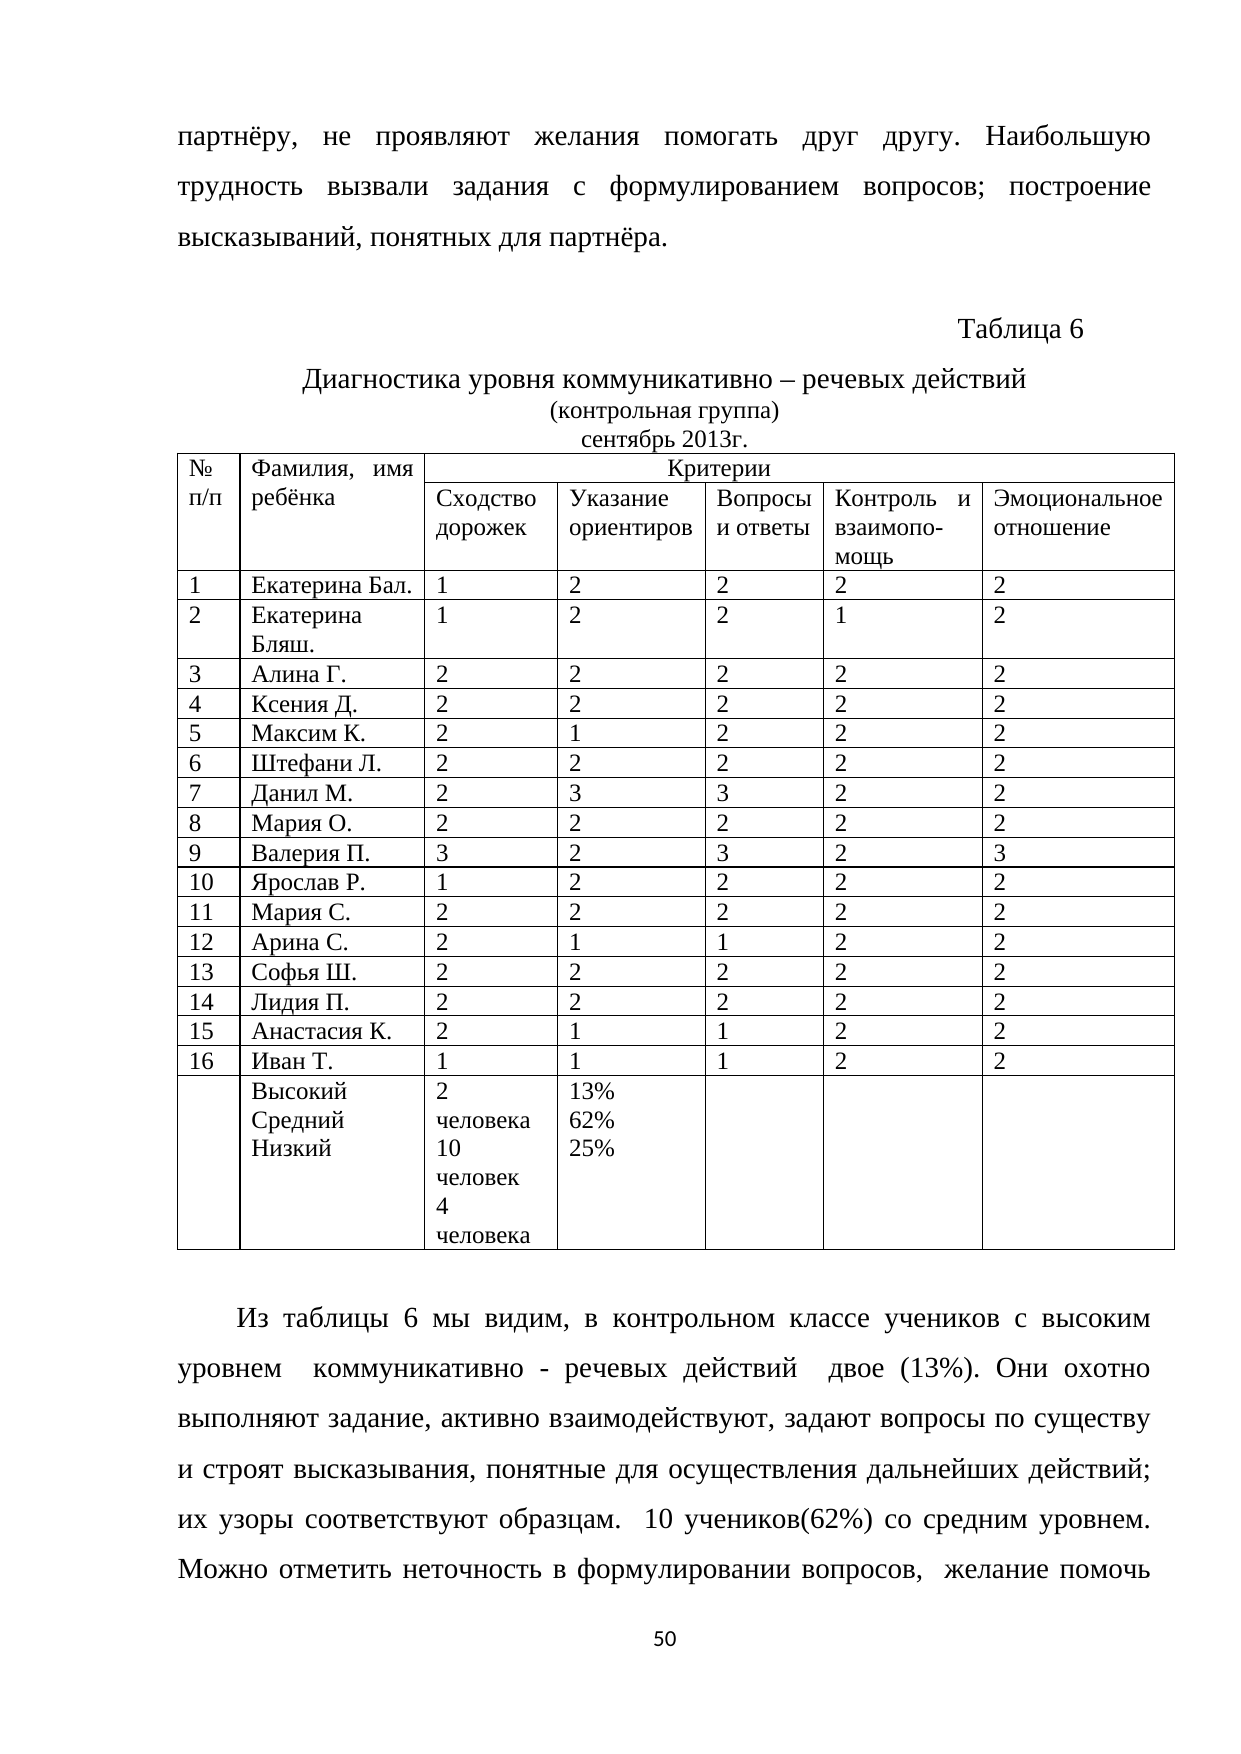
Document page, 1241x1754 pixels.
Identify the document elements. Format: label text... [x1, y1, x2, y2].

table_cell Максим К. [241, 719, 424, 747]
table_cell 2 [824, 719, 982, 747]
table_cell Иван Т. [241, 1046, 424, 1075]
table_cell Указание ориентиров [558, 483, 705, 569]
table_cell 4 [178, 689, 239, 717]
table_cell 2 [983, 897, 1174, 926]
table_cell 2 [983, 868, 1174, 896]
table_cell Вопросы и ответы [706, 483, 823, 569]
table_cell 2 [824, 957, 982, 986]
text (контрольная группа) [177, 395, 1152, 424]
table_cell 1 [706, 1046, 823, 1075]
table_cell 1 [425, 1046, 557, 1075]
table_cell 2 [983, 600, 1174, 658]
table_cell 2 [425, 778, 557, 807]
table_cell 2 [558, 600, 705, 658]
text сентябрь 2013г. [177, 424, 1152, 452]
table_cell 8 [178, 808, 239, 837]
table_cell 1 [824, 600, 982, 658]
table_cell 15 [178, 1016, 239, 1045]
table_cell 2 [178, 600, 239, 658]
table_cell 2 [558, 808, 705, 837]
table_cell 2 [706, 659, 823, 688]
table_cell Екатерина Бляш. [241, 600, 424, 658]
table_cell 2 [824, 808, 982, 837]
table_cell 2 [983, 1016, 1174, 1045]
table_cell 10 [178, 868, 239, 896]
table_cell [706, 1076, 823, 1248]
table_cell Эмоциональное отношение [983, 483, 1174, 569]
table_cell [824, 1076, 982, 1248]
table_cell 2 [983, 659, 1174, 688]
table_header Фамилия, имя ребёнка [241, 454, 424, 569]
table_cell 2 [706, 808, 823, 837]
table_cell 6 [178, 748, 239, 777]
table_cell Софья Ш. [241, 957, 424, 986]
table_cell 2 [983, 748, 1174, 777]
table_cell [178, 1076, 239, 1248]
table_cell 2 [706, 571, 823, 599]
table_cell 2 [983, 927, 1174, 956]
table_cell Высокий Средний Низкий [241, 1076, 424, 1248]
table_cell Сходство дорожек [425, 483, 557, 569]
table_cell 2 [706, 600, 823, 658]
table_cell Екатерина Бал. [241, 571, 424, 599]
table_cell 2 [706, 748, 823, 777]
table_cell Мария С. [241, 897, 424, 926]
table_cell [983, 1076, 1174, 1248]
table_cell 2 человека 10 человек 4 человека [425, 1076, 557, 1248]
table_cell 2 [824, 748, 982, 777]
table_cell Контроль и взаимопо-мощь [824, 483, 982, 569]
table_cell 2 [983, 778, 1174, 807]
table_cell Анастасия К. [241, 1016, 424, 1045]
table_cell 1 [558, 1016, 705, 1045]
table_cell Валерия П. [241, 838, 424, 866]
table_cell 11 [178, 897, 239, 926]
table_cell 2 [824, 838, 982, 866]
table_cell 2 [983, 571, 1174, 599]
text Таблица 6 [177, 311, 1152, 344]
table_cell 2 [824, 868, 982, 896]
table_cell 1 [706, 927, 823, 956]
table_cell 2 [983, 808, 1174, 837]
table_cell 5 [178, 719, 239, 747]
table_cell 2 [706, 868, 823, 896]
table_cell 2 [425, 689, 557, 717]
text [177, 1300, 1152, 1585]
table_cell Алина Г. [241, 659, 424, 688]
table_cell 2 [824, 1016, 982, 1045]
table_header № п/п [178, 454, 239, 569]
table_cell 14 [178, 987, 239, 1015]
table_cell 2 [425, 1016, 557, 1045]
table_cell 2 [824, 778, 982, 807]
table_cell 2 [983, 719, 1174, 747]
table_cell 1 [706, 1016, 823, 1045]
table_cell 2 [558, 957, 705, 986]
table_cell 1 [558, 1046, 705, 1075]
table_cell 2 [706, 689, 823, 717]
table_header Критерии [425, 454, 1174, 482]
table_cell Арина С. [241, 927, 424, 956]
text Диагностика уровня коммуникативно – речевых действий [177, 361, 1152, 395]
table_cell 2 [824, 1046, 982, 1075]
table_cell Ярослав Р. [241, 868, 424, 896]
table_cell 2 [706, 897, 823, 926]
table_cell 2 [425, 748, 557, 777]
table_cell 2 [706, 957, 823, 986]
table_cell 3 [706, 778, 823, 807]
table_cell 2 [983, 957, 1174, 986]
table_cell 2 [824, 659, 982, 688]
table_cell 2 [558, 838, 705, 866]
table_cell 2 [425, 808, 557, 837]
table_cell Штефани Л. [241, 748, 424, 777]
table_cell 9 [178, 838, 239, 866]
table_cell Данил М. [241, 778, 424, 807]
table_cell 2 [558, 571, 705, 599]
table_cell 3 [178, 659, 239, 688]
table_cell 7 [178, 778, 239, 807]
table_cell Лидия П. [241, 987, 424, 1015]
table_cell 2 [983, 1046, 1174, 1075]
table_cell 2 [558, 659, 705, 688]
table_cell 2 [425, 957, 557, 986]
table_cell 2 [824, 689, 982, 717]
table_cell 12 [178, 927, 239, 956]
table_cell 1 [558, 719, 705, 747]
table_cell 2 [824, 571, 982, 599]
table_cell 2 [706, 987, 823, 1015]
table_cell 2 [425, 987, 557, 1015]
table_cell 13 [178, 957, 239, 986]
table_cell 3 [558, 778, 705, 807]
table_cell 2 [983, 987, 1174, 1015]
table_cell 16 [178, 1046, 239, 1075]
table_cell 2 [706, 719, 823, 747]
table_cell 1 [425, 600, 557, 658]
table_cell 2 [824, 897, 982, 926]
table_cell 2 [558, 868, 705, 896]
table_cell 2 [558, 987, 705, 1015]
table_cell 3 [983, 838, 1174, 866]
table_cell 1 [425, 868, 557, 896]
table_cell Ксения Д. [241, 689, 424, 717]
table_cell 2 [983, 689, 1174, 717]
table_cell 1 [178, 571, 239, 599]
table_cell 13% 62% 25% [558, 1076, 705, 1248]
table_cell 1 [425, 571, 557, 599]
table_cell 2 [824, 987, 982, 1015]
table_cell 3 [706, 838, 823, 866]
table_cell 2 [425, 927, 557, 956]
table_cell Мария О. [241, 808, 424, 837]
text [177, 118, 1152, 252]
table_cell 3 [425, 838, 557, 866]
table_cell 2 [425, 659, 557, 688]
table_cell 2 [558, 897, 705, 926]
table_cell 2 [425, 897, 557, 926]
table_cell 2 [425, 719, 557, 747]
table_cell 2 [824, 927, 982, 956]
table_cell 1 [558, 927, 705, 956]
table_cell 2 [558, 689, 705, 717]
table_cell 2 [558, 748, 705, 777]
